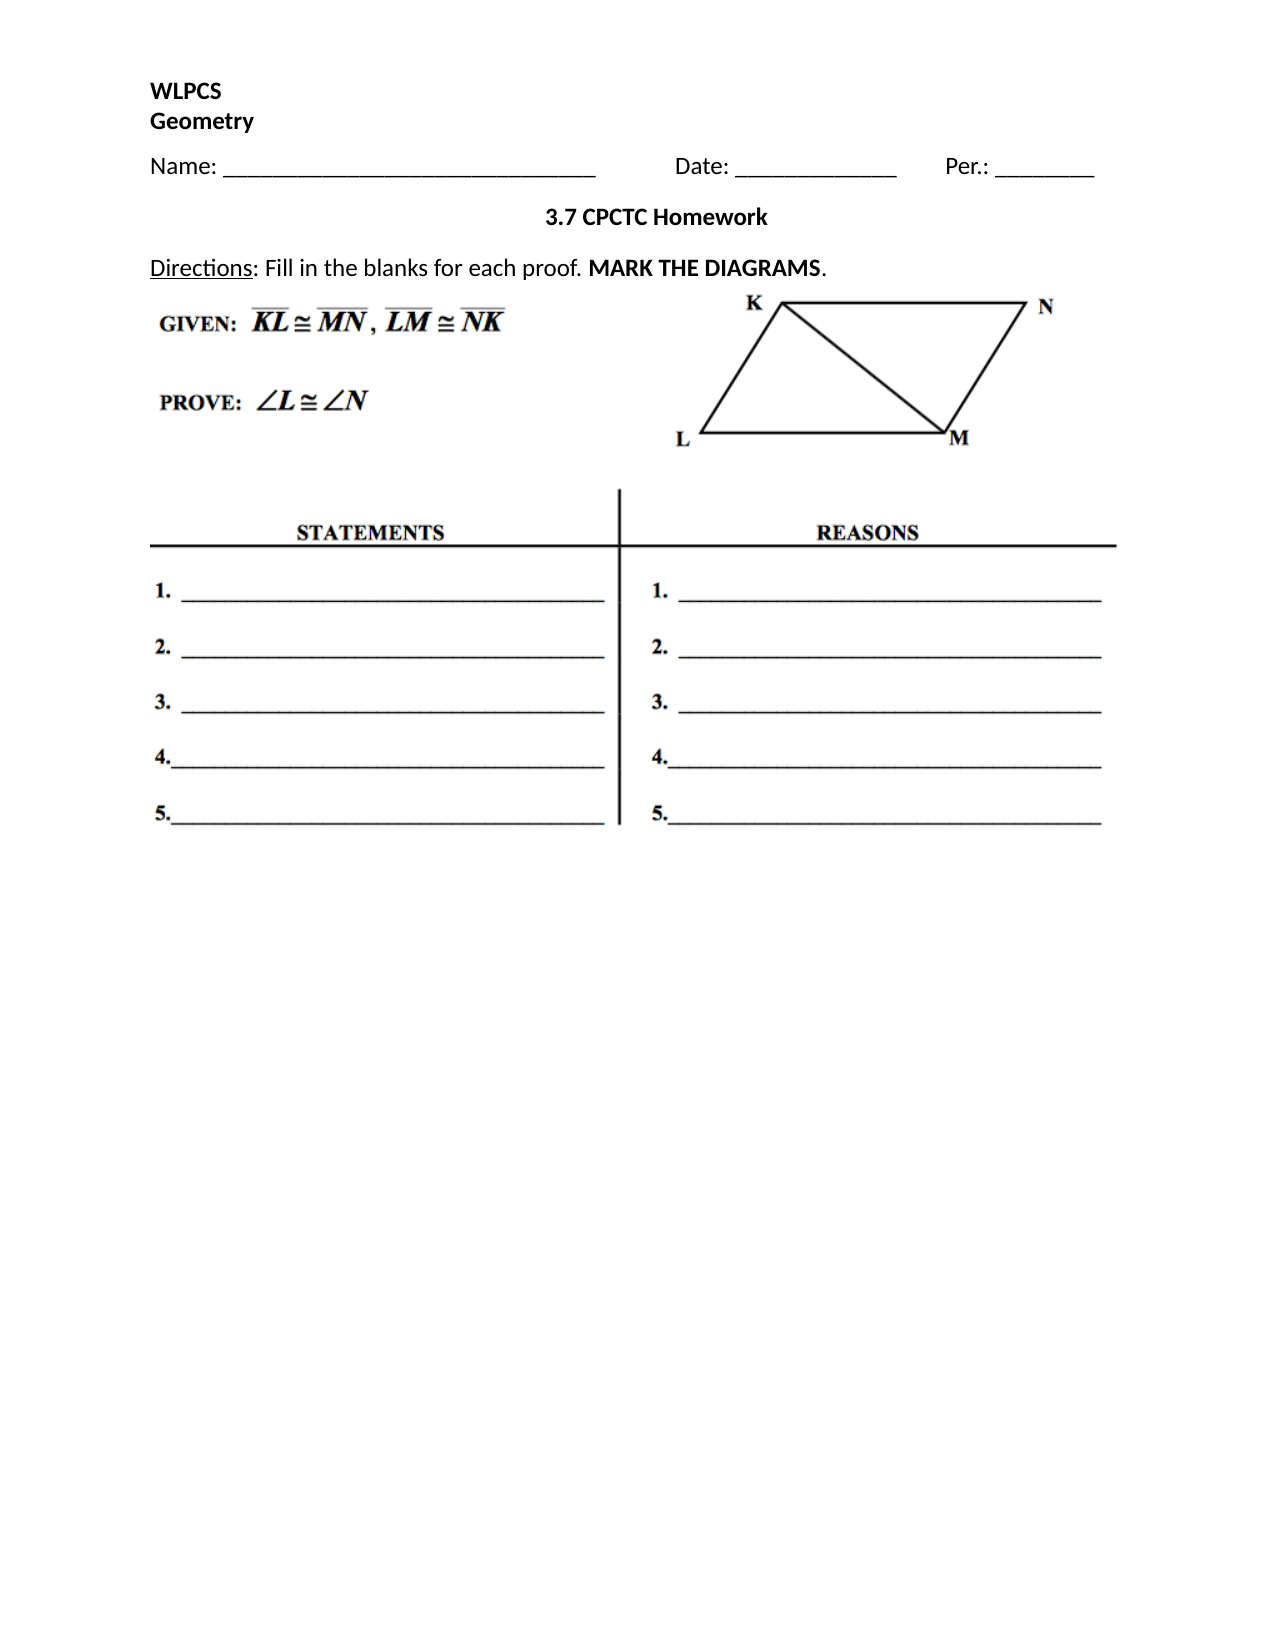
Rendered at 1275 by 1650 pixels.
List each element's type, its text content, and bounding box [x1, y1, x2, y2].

picture [150, 282, 1134, 856]
text Name: ______________________________ Date: _____________ Per.: ________ [150, 150, 1162, 181]
text Directions: Fill in the blanks for each proof. MARK THE DIAGRAMS. [150, 252, 1162, 282]
text 3.7 CPCTC Homework [150, 201, 1162, 231]
